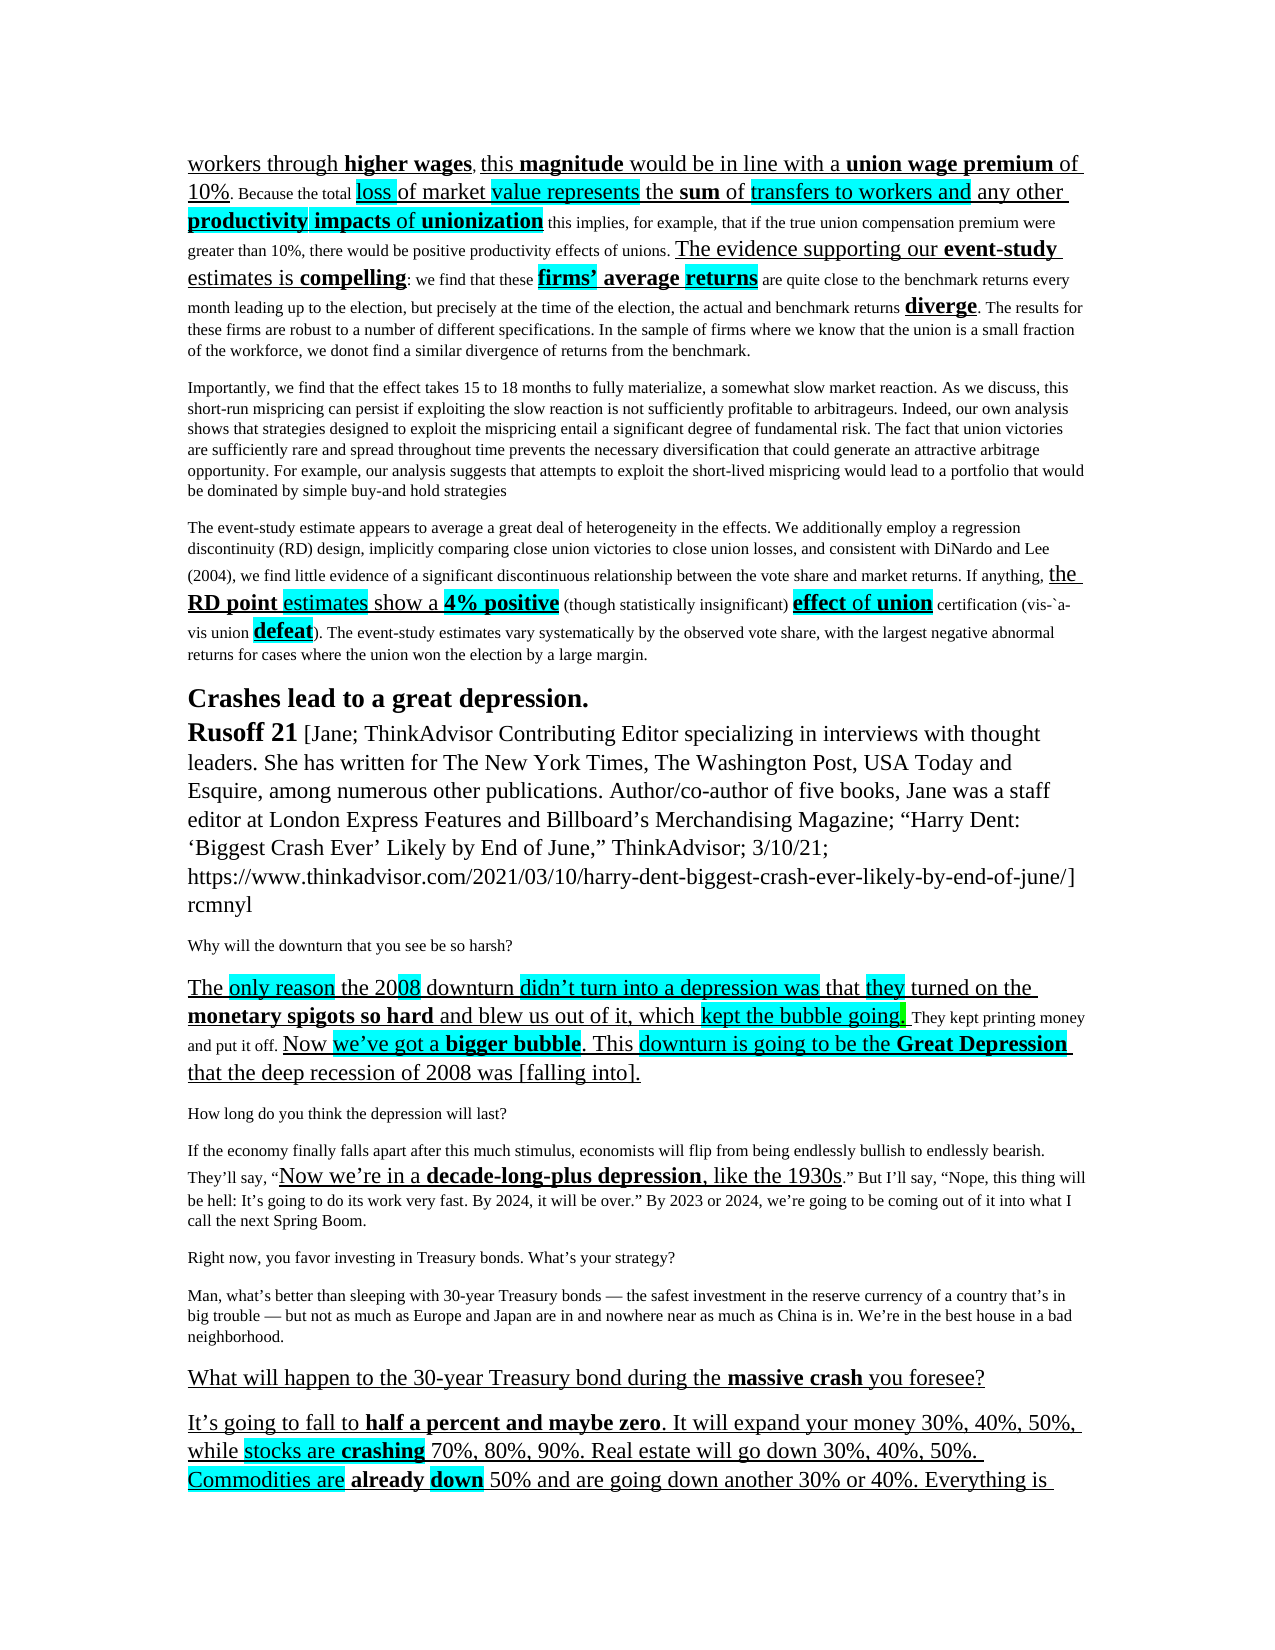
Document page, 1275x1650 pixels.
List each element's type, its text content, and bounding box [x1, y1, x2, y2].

text Why will the downturn that you see be so harsh? [187, 936, 1087, 955]
text Right now, you favor investing in Treasury bonds. What’s your strategy? [187, 1248, 1087, 1267]
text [187, 1409, 1087, 1492]
text The only reason the 2008 downturn didn’t turn into a depression was that they turned on the monetary spigots so hard and blew us out of it, which kept the bubble going. They kept printing money and put it off. Now we’ve got a bigger bubble. This downturn is going to be the Great Depression that the deep recession of 2008 was [falling into]. [187, 973, 1087, 1085]
text How long do you think the depression will last? [187, 1104, 1087, 1123]
subtitle Crashes lead to a great depression. [187, 682, 1087, 713]
text Man, what’s better than sleeping with 30-year Treasury bonds — the safest investment in the reserve currency of a country that’s in big trouble — but not as much as Europe and Japan are in and nowhere near as much as China is in. We’re in the best house in a bad neighborhood. [187, 1286, 1087, 1346]
text Rusoff 21 [Jane; ThinkAdvisor Contributing Editor specializing in interviews with thought leaders. She has written for The New York Times, The Washington Post, USA Today and Esquire, among numerous other publications. Author/co-author of five books, Jane was a staff editor at London Express Features and Billboard’s Merchandising Magazine; “Harry Dent: ‘Biggest Crash Ever’ Likely by End of June,” ThinkAdvisor; 3/10/21; https://www.thinkadvisor.com/2021/03/10/harry-dent-biggest-crash-ever-likely-by-end-of-june/] rcmnyl [187, 716, 1087, 917]
text If the economy finally falls apart after this much stimulus, economists will flip from being endlessly bullish to endlessly bearish. They’ll say, “Now we’re in a decade-long-plus depression, like the 1930s.” But I’ll say, “Nope, this thing will be hell: It’s going to do its work very fast. By 2024, it will be over.” By 2023 or 2024, we’re going to be coming out of it into what I call the next Spring Boom. [187, 1141, 1087, 1230]
text Importantly, we find that the effect takes 15 to 18 months to fully materialize, a somewhat slow market reaction. As we discuss, this short-run mispricing can persist if exploiting the slow reaction is not sufficiently profitable to arbitrageurs. Indeed, our own analysis shows that strategies designed to exploit the mispricing entail a significant degree of fundamental risk. The fact that union victories are sufficiently rare and spread throughout time prevents the necessary diversification that could generate an attractive arbitrage opportunity. For example, our analysis suggests that attempts to exploit the short-lived mispricing would lead to a portfolio that would be dominated by simple buy-and hold strategies [187, 378, 1087, 500]
text The event-study estimate appears to average a great deal of heterogeneity in the effects. We additionally employ a regression discontinuity (RD) design, implicitly comparing close union victories to close union losses, and consistent with DiNardo and Lee (2004), we find little evidence of a significant discontinuous relationship between the vote share and market returns. If anything, the RD point estimates show a 4% positive (though statistically insignificant) effect of union certification (vis-`a-vis union defeat). The event-study estimates vary systematically by the observed vote share, with the largest negative abnormal returns for cases where the union won the election by a large margin. [187, 518, 1087, 664]
text What will happen to the 30-year Treasury bond during the massive crash you foresee? [187, 1364, 1087, 1390]
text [187, 150, 1087, 360]
